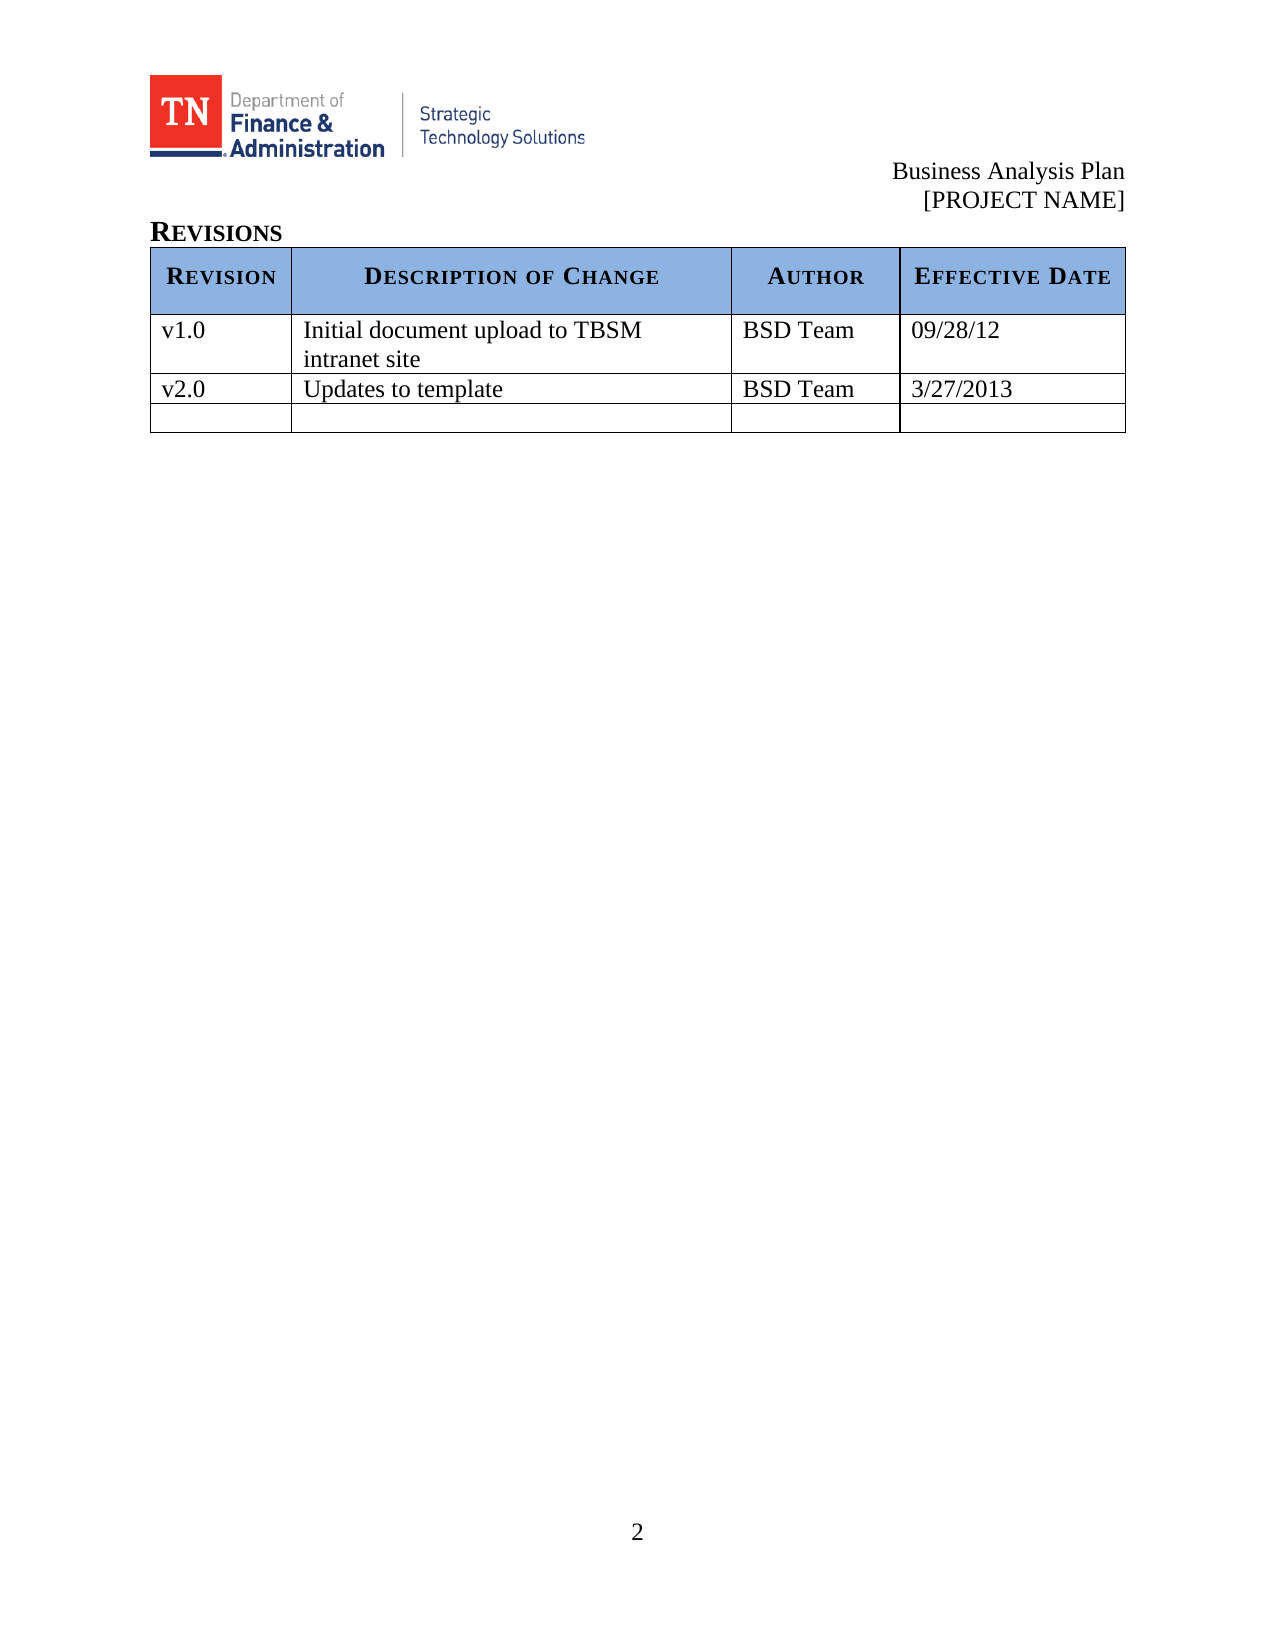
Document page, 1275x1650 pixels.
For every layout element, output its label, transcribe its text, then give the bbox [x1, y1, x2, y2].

table_cell [732, 404, 899, 432]
table_cell v2.0 [151, 374, 291, 402]
table_cell Updates to template [292, 374, 731, 402]
table_cell Initial document upload to TBSM intranet site [292, 315, 731, 373]
subtitle Revisions [150, 214, 1125, 247]
picture [150, 75, 585, 157]
table_cell [901, 404, 1125, 432]
table_cell 09/28/12 [901, 315, 1125, 373]
table_header Revision [151, 248, 291, 314]
table_cell BSD Team [732, 315, 899, 373]
table_header Author [732, 248, 899, 314]
table_cell [292, 404, 731, 432]
table_cell 3/27/2013 [901, 374, 1125, 402]
table_cell BSD Team [732, 374, 899, 402]
table_cell [151, 404, 291, 432]
table_header Description of Change [292, 248, 731, 314]
table_header Effective Date [901, 248, 1125, 314]
table_cell v1.0 [151, 315, 291, 373]
